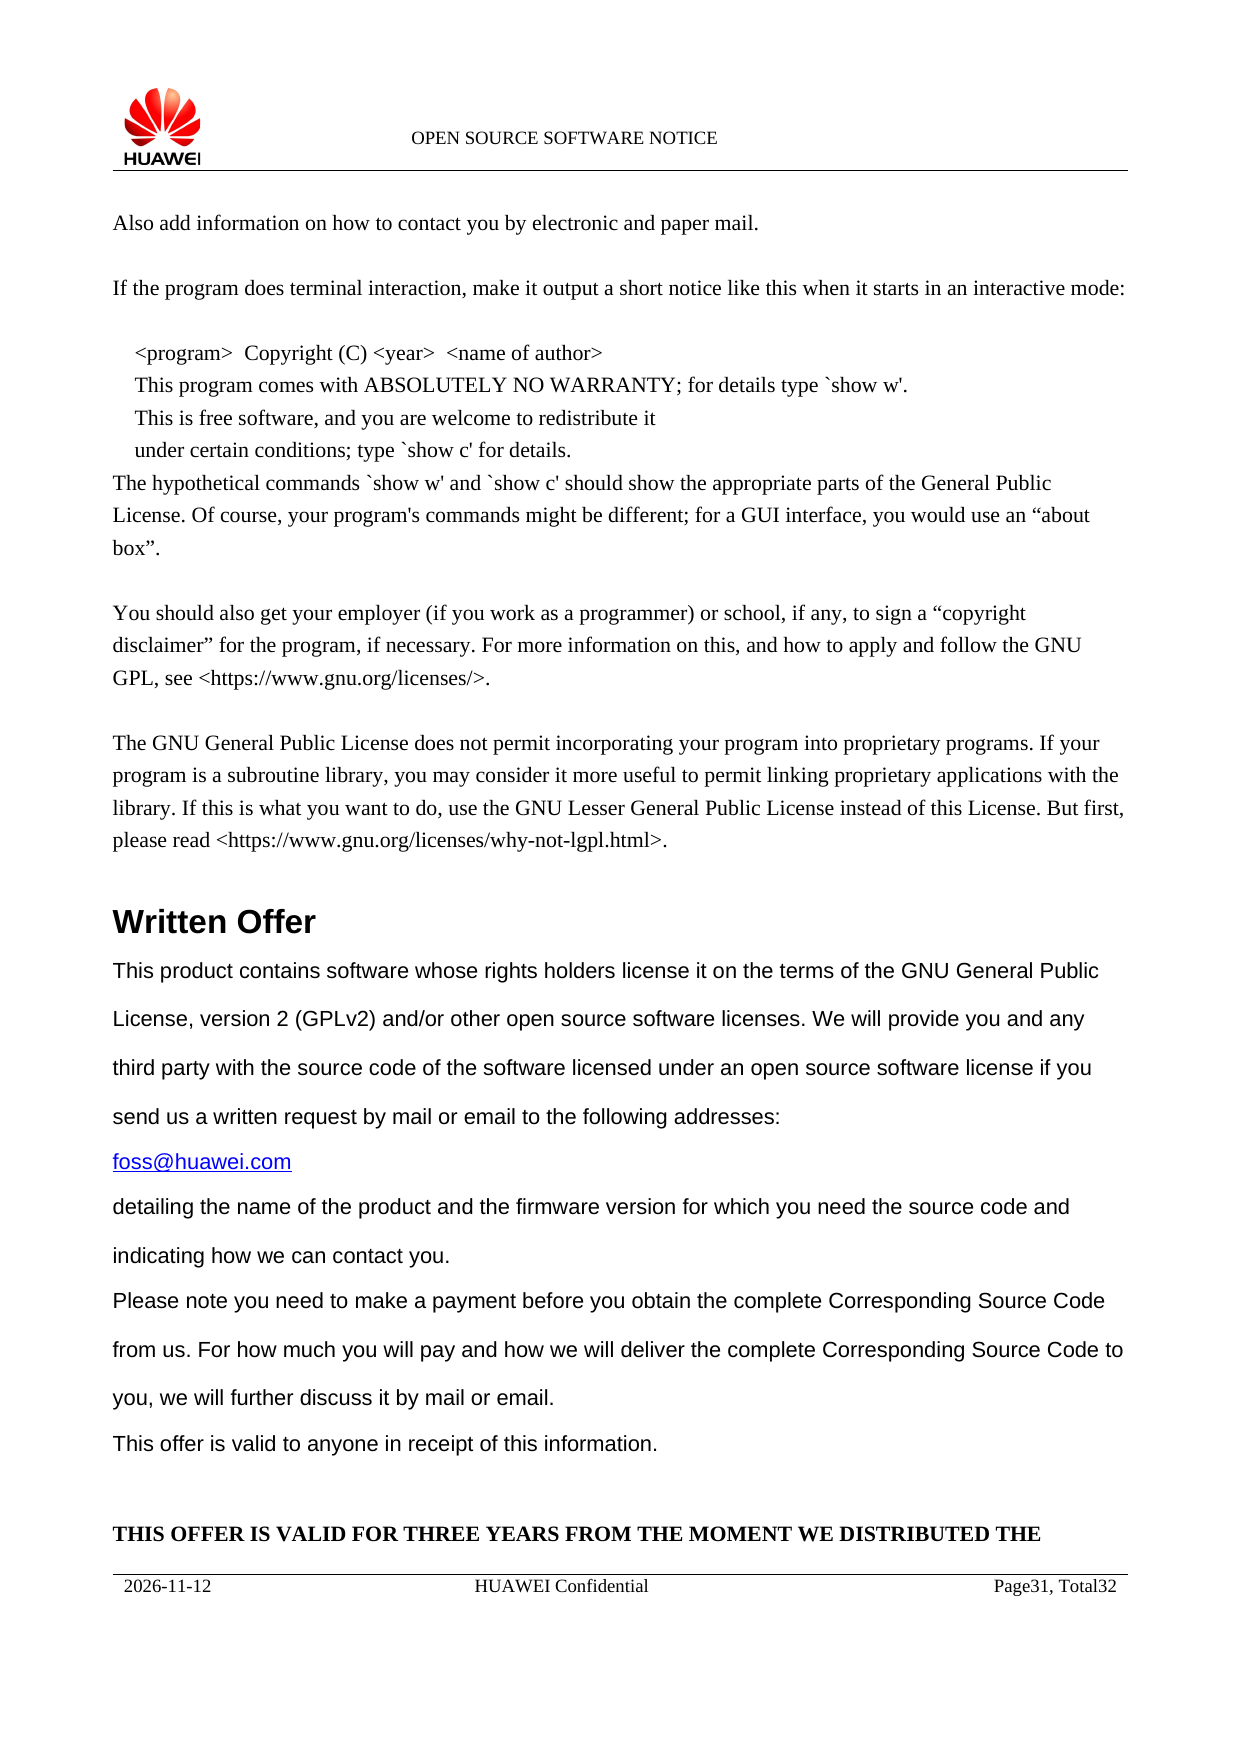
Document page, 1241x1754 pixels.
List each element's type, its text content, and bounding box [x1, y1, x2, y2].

text If the program does terminal interaction, make it output a short notice like this when it starts in an interactive mode: [112, 271, 1128, 304]
text detailing the name of the product and the firmware version for which you need the source code and indicating how we can contact you. [112, 1190, 1128, 1272]
text This offer is valid to anyone in receipt of this information. [112, 1427, 1128, 1459]
text Also add information on how to contact you by electronic and paper mail. [112, 206, 1128, 239]
text You should also get your employer (if you work as a programmer) or school, if any, to sign a “copyright disclaimer” for the program, if necessary. For more information on this, and how to apply and follow the GNU GPL, see <https://www.gnu.org/licenses/>. [112, 596, 1128, 694]
text The hypothetical commands `show w' and `show c' should show the appropriate parts of the General Public License. Of course, your program's commands might be different; for a GUI interface, you would use an “about box”. [112, 466, 1128, 564]
text foss@huawei.com [112, 1145, 1128, 1178]
text This is free software, and you are welcome to redistribute it [112, 401, 1128, 434]
text The GNU General Public License does not permit incorporating your program into proprietary programs. If your program is a subroutine library, you may consider it more useful to permit linking proprietary applications with the library. If this is what you want to do, use the GNU Lesser General Public License instead of this License. But first, please read <https://www.gnu.org/licenses/why-not-lgpl.html>. [112, 726, 1128, 889]
picture [124, 88, 201, 165]
text under certain conditions; type `show c' for details. [112, 434, 1128, 466]
text Written Offer [112, 889, 1128, 954]
text Please note you need to make a payment before you obtain the complete Corresponding Source Code from us. For how much you will pay and how we will deliver the complete Corresponding Source Code to you, we will further discuss it by mail or email. [112, 1284, 1128, 1414]
text This program comes with ABSOLUTELY NO WARRANTY; for details type `show w'. [112, 369, 1128, 401]
text <program> Copyright (C) <year> <name of author> [112, 336, 1128, 369]
text This offer is valid for three years from the moment we distributed the product or firmware . [112, 1517, 1128, 1549]
text This product contains software whose rights holders license it on the terms of the GNU General Public License, version 2 (GPLv2) and/or other open source software licenses. We will provide you and any third party with the source code of the software licensed under an open source software license if you send us a written request by mail or email to the following addresses: [112, 954, 1128, 1133]
